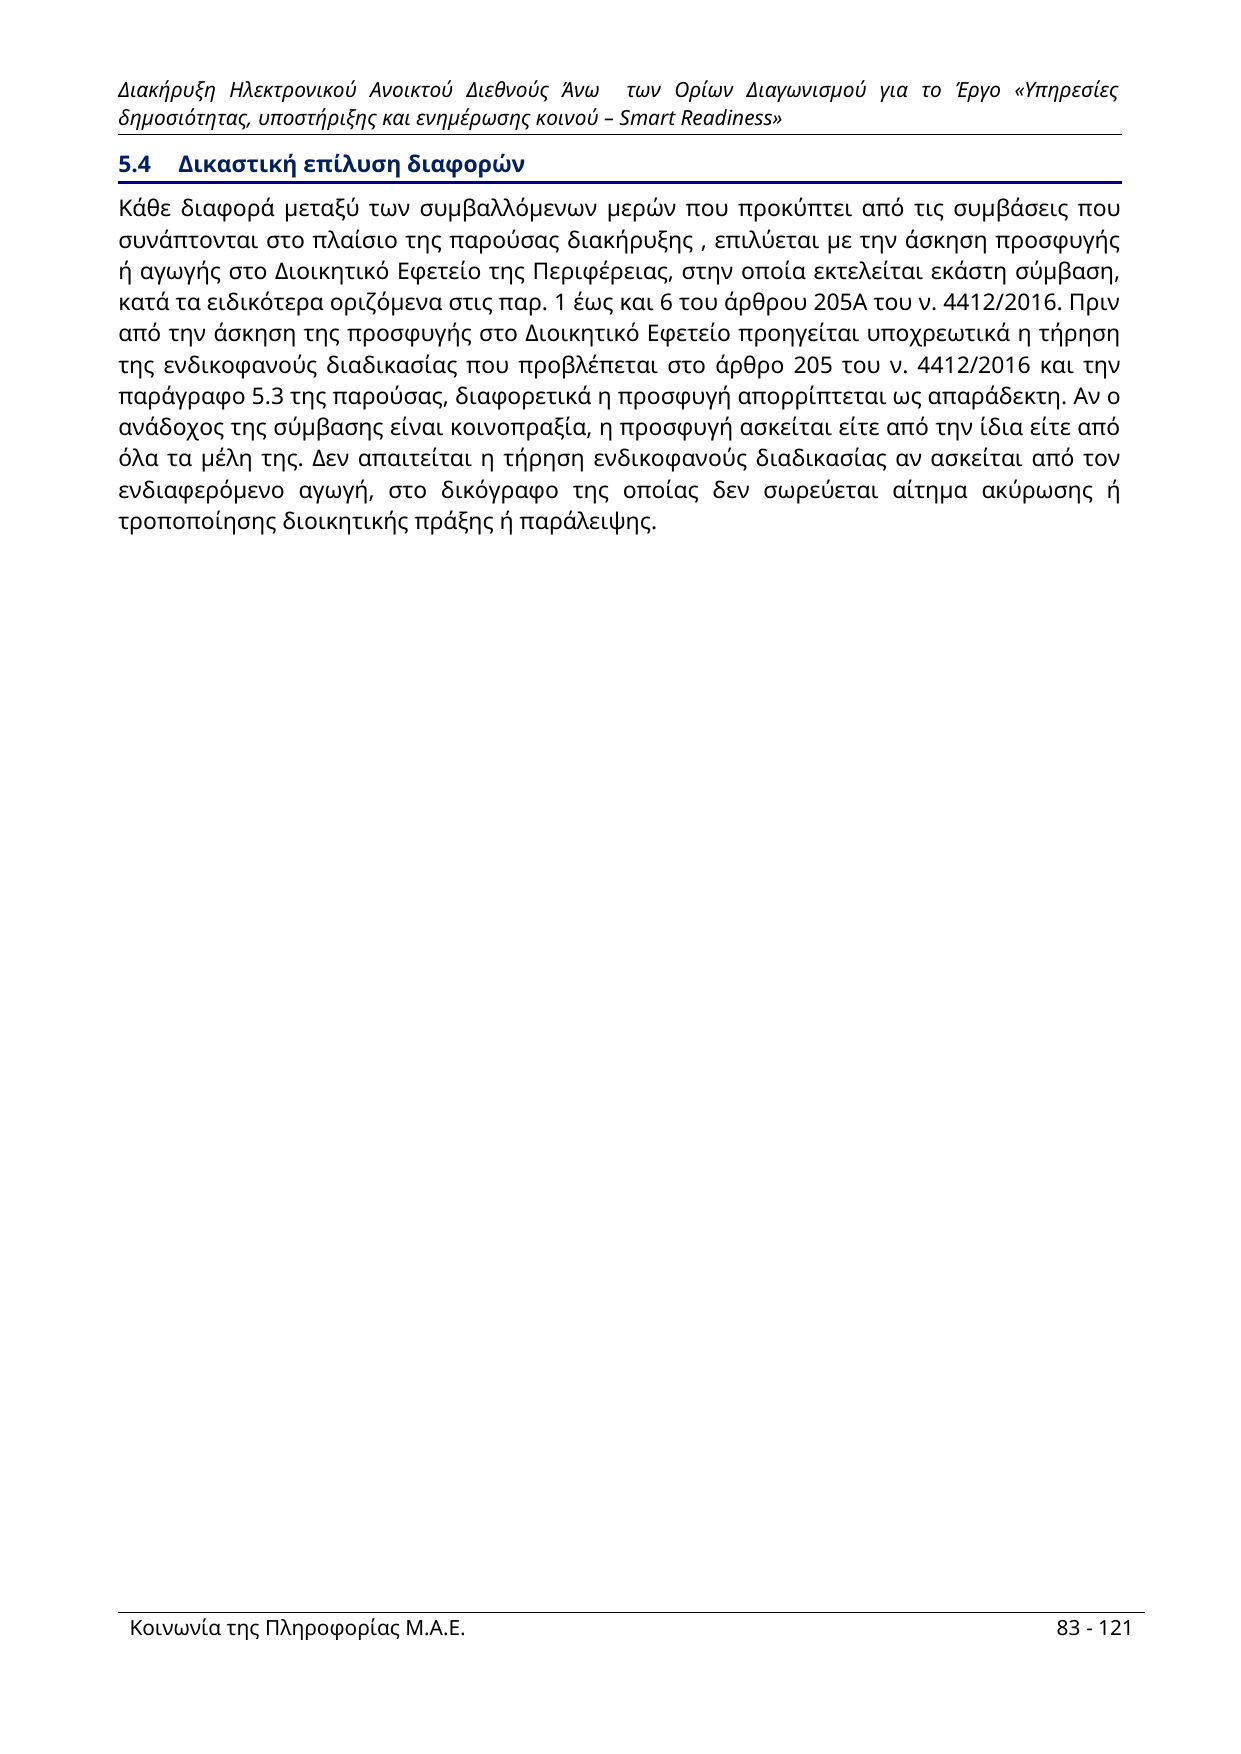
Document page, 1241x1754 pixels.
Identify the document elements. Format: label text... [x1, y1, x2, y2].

text Κάθε διαφορά μεταξύ των συμβαλλόμενων μερών που προκύπτει από τις συμβάσεις που συνάπτονται στο πλαίσιο της παρούσας διακήρυξης , επιλύεται με την άσκηση προσφυγής ή αγωγής στο Διοικητικό Εφετείο της Περιφέρειας, στην οποία εκτελείται εκάστη σύμβαση, κατά τα ειδικότερα οριζόμενα στις παρ. 1 έως και 6 του άρθρου 205Α του ν. 4412/2016. Πριν από την άσκηση της προσφυγής στο Διοικητικό Εφετείο προηγείται υποχρεωτικά η τήρηση της ενδικοφανούς διαδικασίας που προβλέπεται στο άρθρο 205 του ν. 4412/2016 και την παράγραφο 5.3 της παρούσας, διαφορετικά η προσφυγή απορρίπτεται ως απαράδεκτη. Αν ο ανάδοχος της σύμβασης είναι κοινοπραξία, η προσφυγή ασκείται είτε από την ίδια είτε από όλα τα μέλη της. Δεν απαιτείται η τήρηση ενδικοφανούς διαδικασίας αν ασκείται από τον ενδιαφερόμενο αγωγή, στο δικόγραφο της οποίας δεν σωρεύεται αίτημα ακύρωσης ή τροποποίησης διοικητικής πράξης ή παράλειψης. [118, 192, 1122, 536]
subtitle Δικαστική επίλυση διαφορών [118, 147, 1122, 181]
